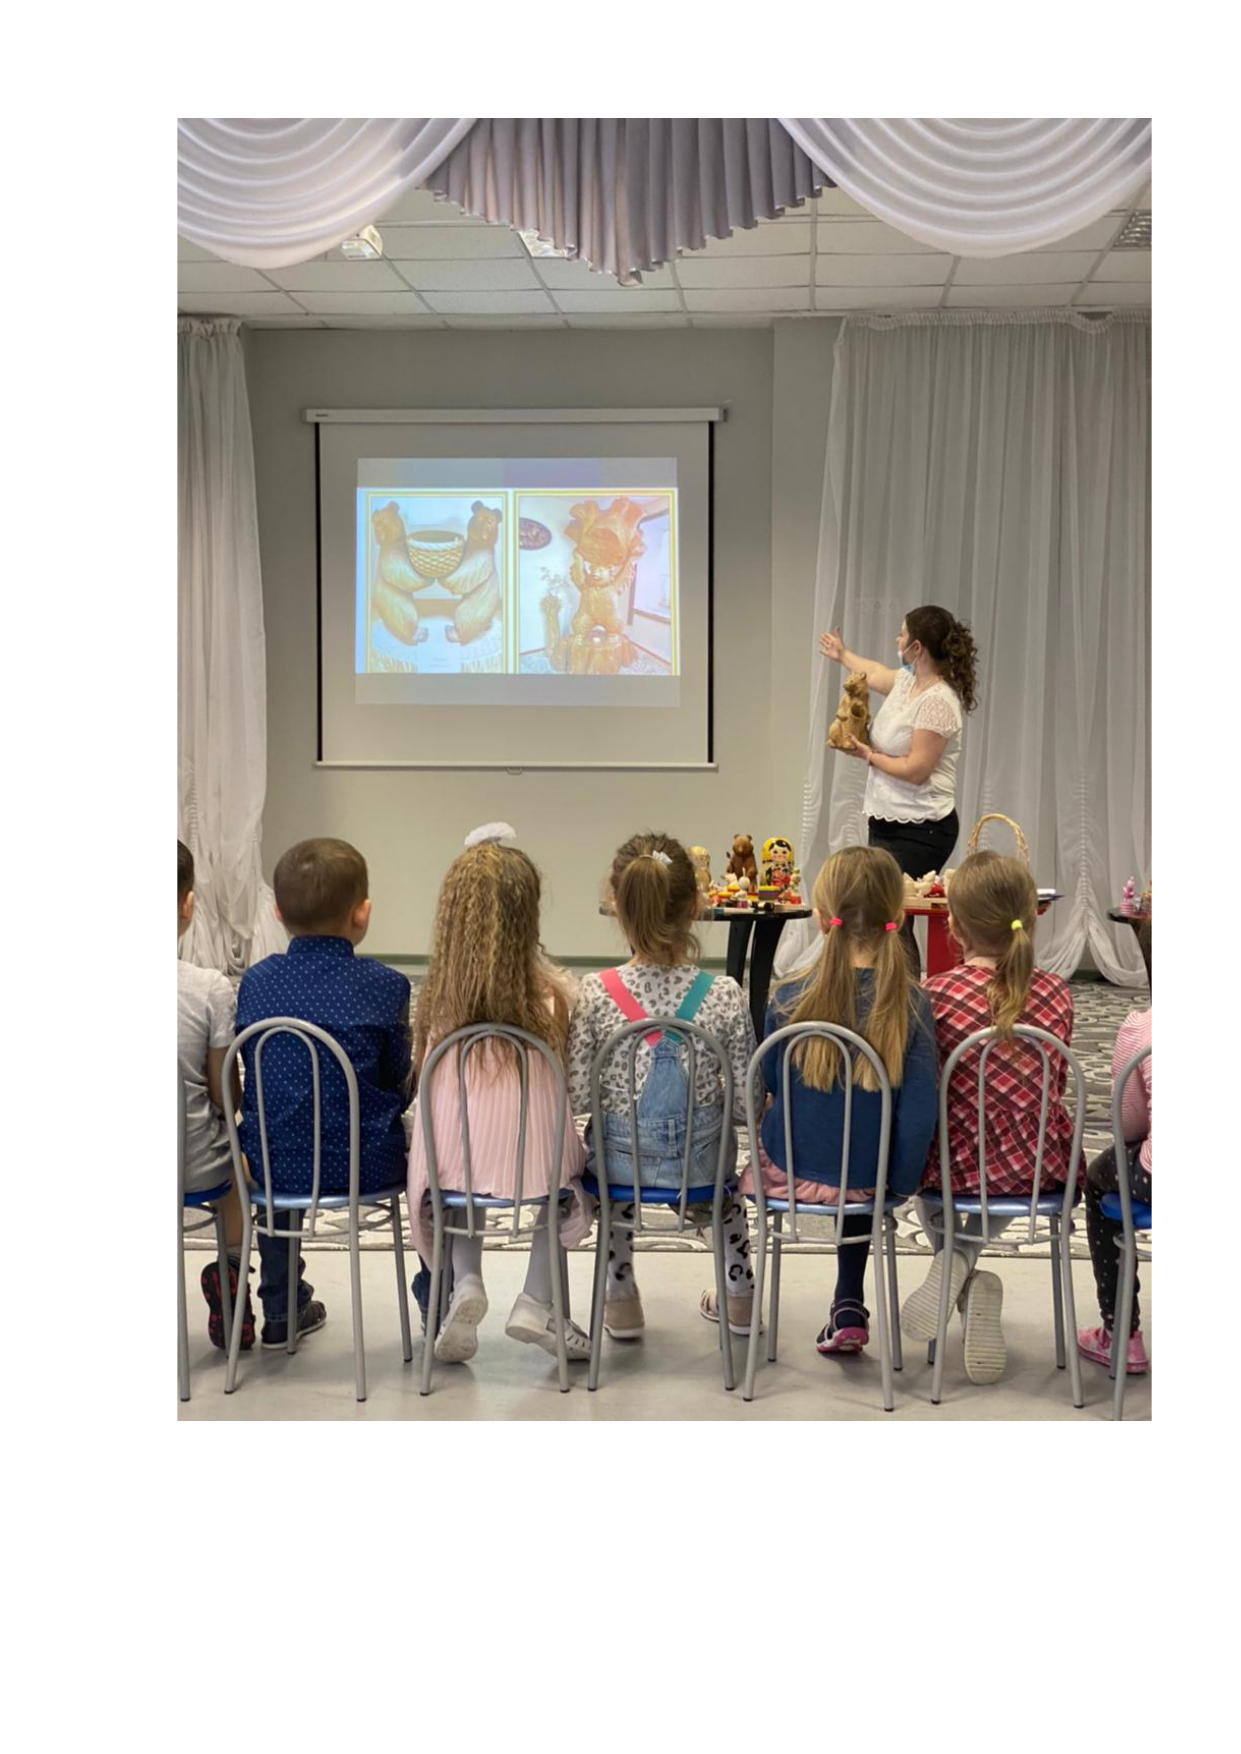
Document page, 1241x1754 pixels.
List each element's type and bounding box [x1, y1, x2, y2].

picture [177, 118, 1152, 1421]
